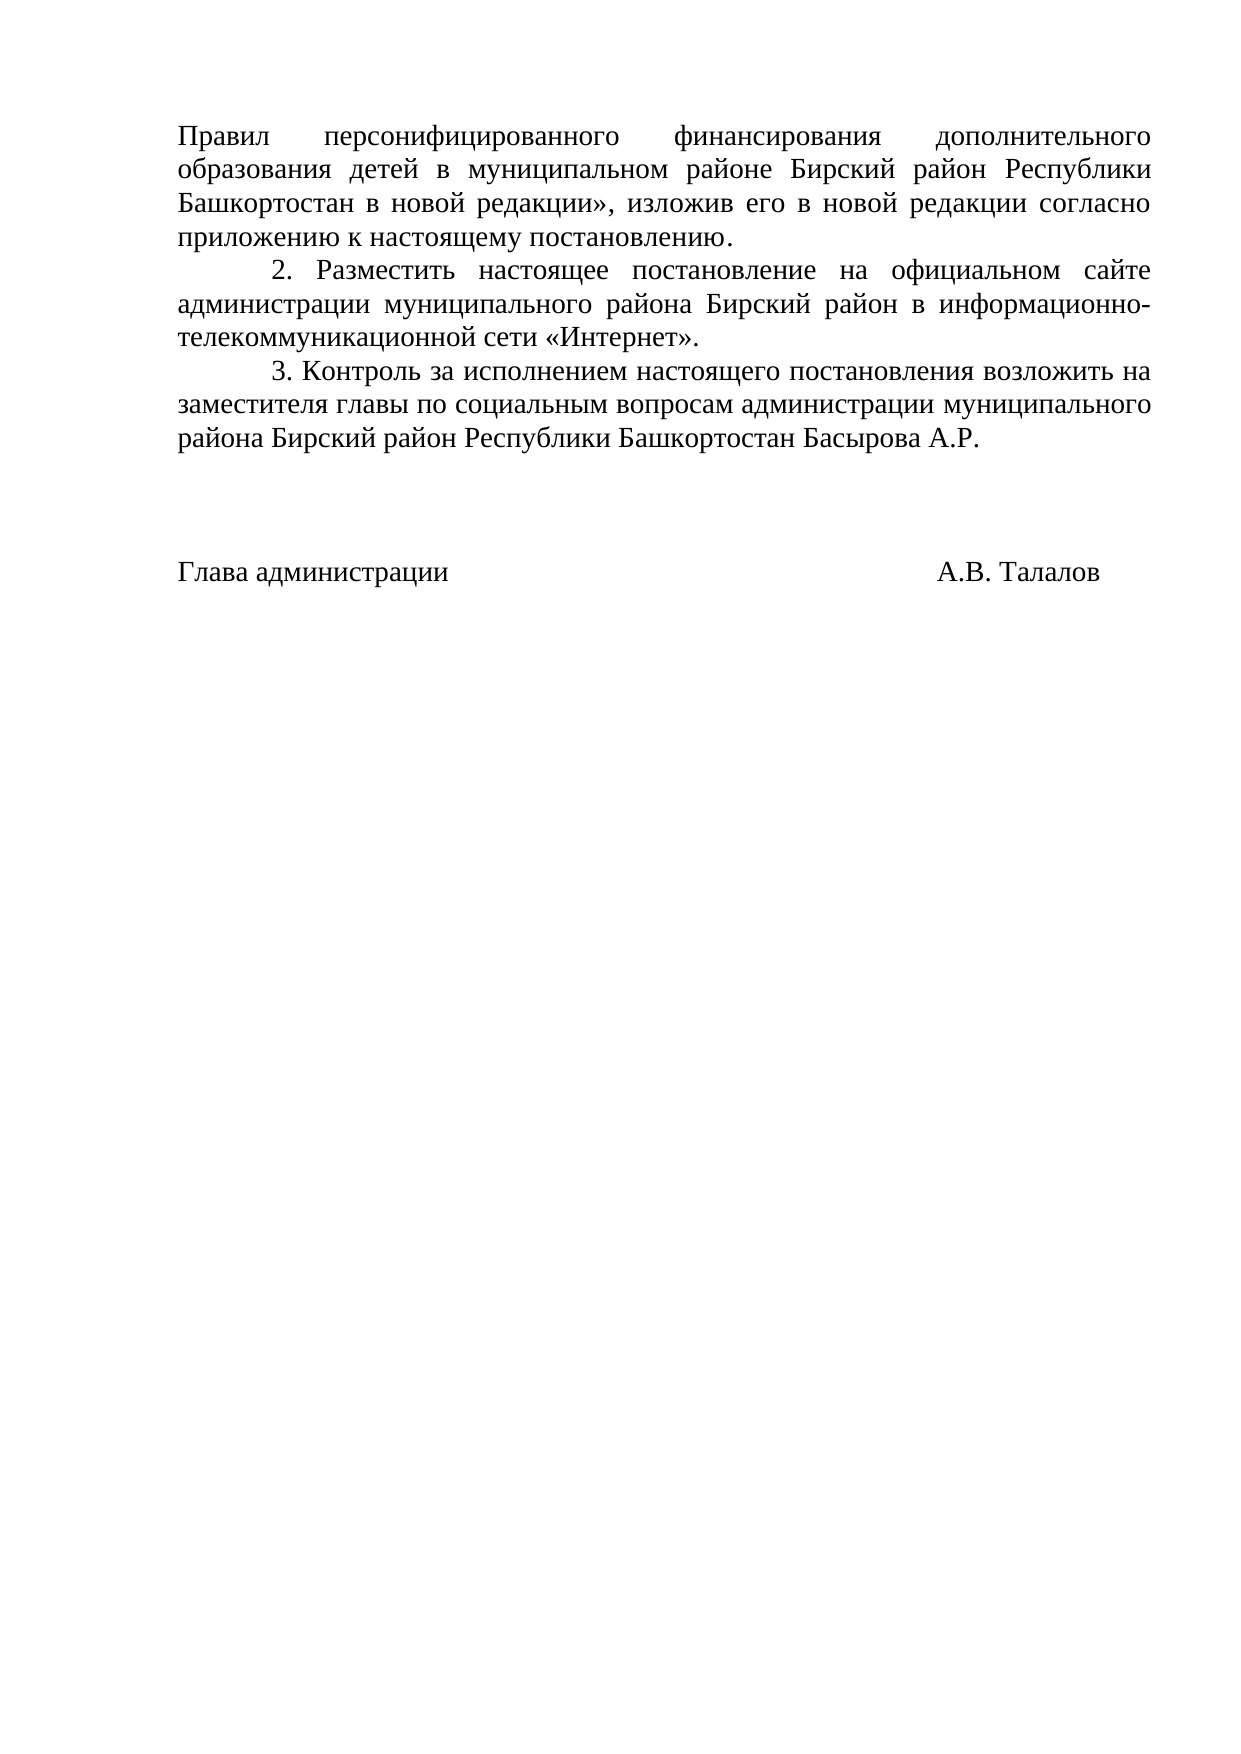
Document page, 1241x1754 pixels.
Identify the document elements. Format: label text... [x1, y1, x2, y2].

text 3. Контроль за исполнением настоящего постановления возложить на заместителя главы по социальным вопросам администрации муниципального района Бирский район Республики Башкортостан Басырова А.Р. [177, 353, 1152, 453]
text Глава администрации А.В. Талалов [177, 554, 1152, 588]
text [177, 118, 1152, 252]
text 2. Разместить настоящее постановление на официальном сайте администрации муниципального района Бирский район в информационно-телекоммуникационной сети «Интернет». [177, 252, 1152, 353]
